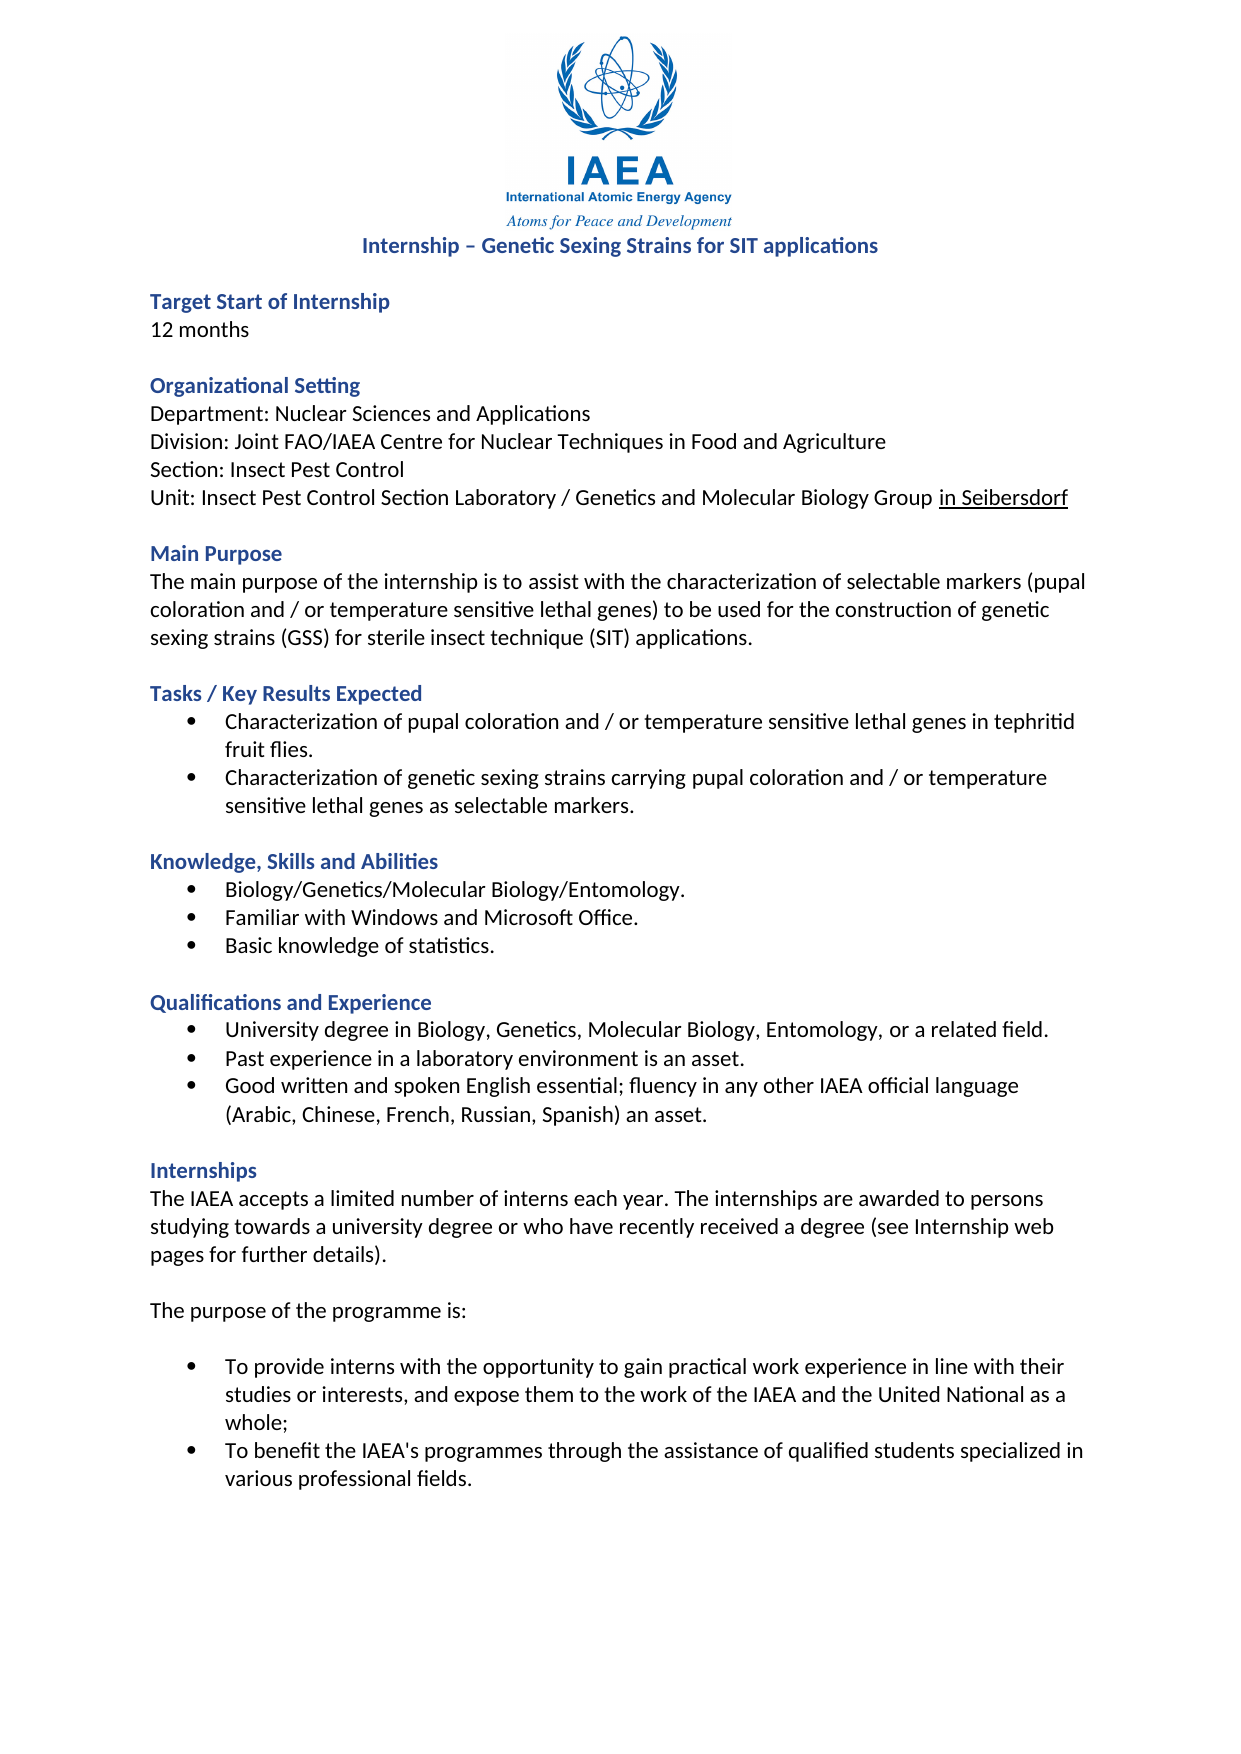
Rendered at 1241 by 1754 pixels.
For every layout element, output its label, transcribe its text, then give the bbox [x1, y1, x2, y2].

text Knowledge, Skills and Abilities [150, 847, 1090, 876]
text Division: Joint FAO/IAEA Centre for Nuclear Techniques in Food and Agriculture [150, 427, 1090, 455]
text Tasks / Key Results Expected [150, 679, 1090, 707]
text Main Purpose [150, 539, 1090, 567]
text Target Start of Internship [150, 287, 1090, 315]
text The purpose of the programme is: [150, 1268, 1090, 1324]
text The main purpose of the internship is to assist with the characterization of selectable markers (pupal coloration and / or temperature sensitive lethal genes) to be used for the construction of genetic sexing strains (GSS) for sterile insect technique (SIT) applications. [150, 567, 1090, 651]
list University degree in Biology, Genetics, Molecular Biology, Entomology, or a related field. [187, 1016, 1090, 1044]
picture [504, 33, 733, 150]
list Past experience in a laboratory environment is an asset. [187, 1044, 1090, 1072]
list Biology/Genetics/Molecular Biology/Entomology. [187, 876, 1090, 903]
text Department: Nuclear Sciences and Applications [150, 399, 1090, 427]
list Characterization of genetic sexing strains carrying pupal coloration and / or temperature sensitive lethal genes as selectable markers. [187, 763, 1090, 819]
list Good written and spoken English essential; fluency in any other IAEA official language (Arabic, Chinese, French, Russian, Spanish) an asset. [187, 1072, 1090, 1128]
text Section: Insect Pest Control [150, 455, 1090, 483]
list To benefit the IAEA's programmes through the assistance of qualified students specialized in various professional fields. [187, 1436, 1090, 1492]
text The IAEA accepts a limited number of interns each year. The internships are awarded to persons studying towards a university degree or who have recently received a degree (see Internship web pages for further details). [150, 1184, 1090, 1268]
list Familiar with Windows and Microsoft Office. [187, 903, 1090, 932]
list Characterization of pupal coloration and / or temperature sensitive lethal genes in tephritid fruit flies. [187, 707, 1090, 763]
list Basic knowledge of statistics. [187, 932, 1090, 959]
list To provide interns with the opportunity to gain practical work experience in line with their studies or interests, and expose them to the work of the IAEA and the United National as a whole; [187, 1352, 1090, 1436]
text 12 months [150, 315, 1090, 343]
text Internships [150, 1156, 1090, 1184]
text Organizational Setting [150, 371, 1090, 399]
text Internship – Genetic Sexing Strains for SIT applications [150, 150, 1090, 259]
text Qualifications and Experience [150, 988, 1090, 1016]
text Unit: Insect Pest Control Section Laboratory / Genetics and Molecular Biology Group in Seibersdorf [150, 483, 1090, 511]
